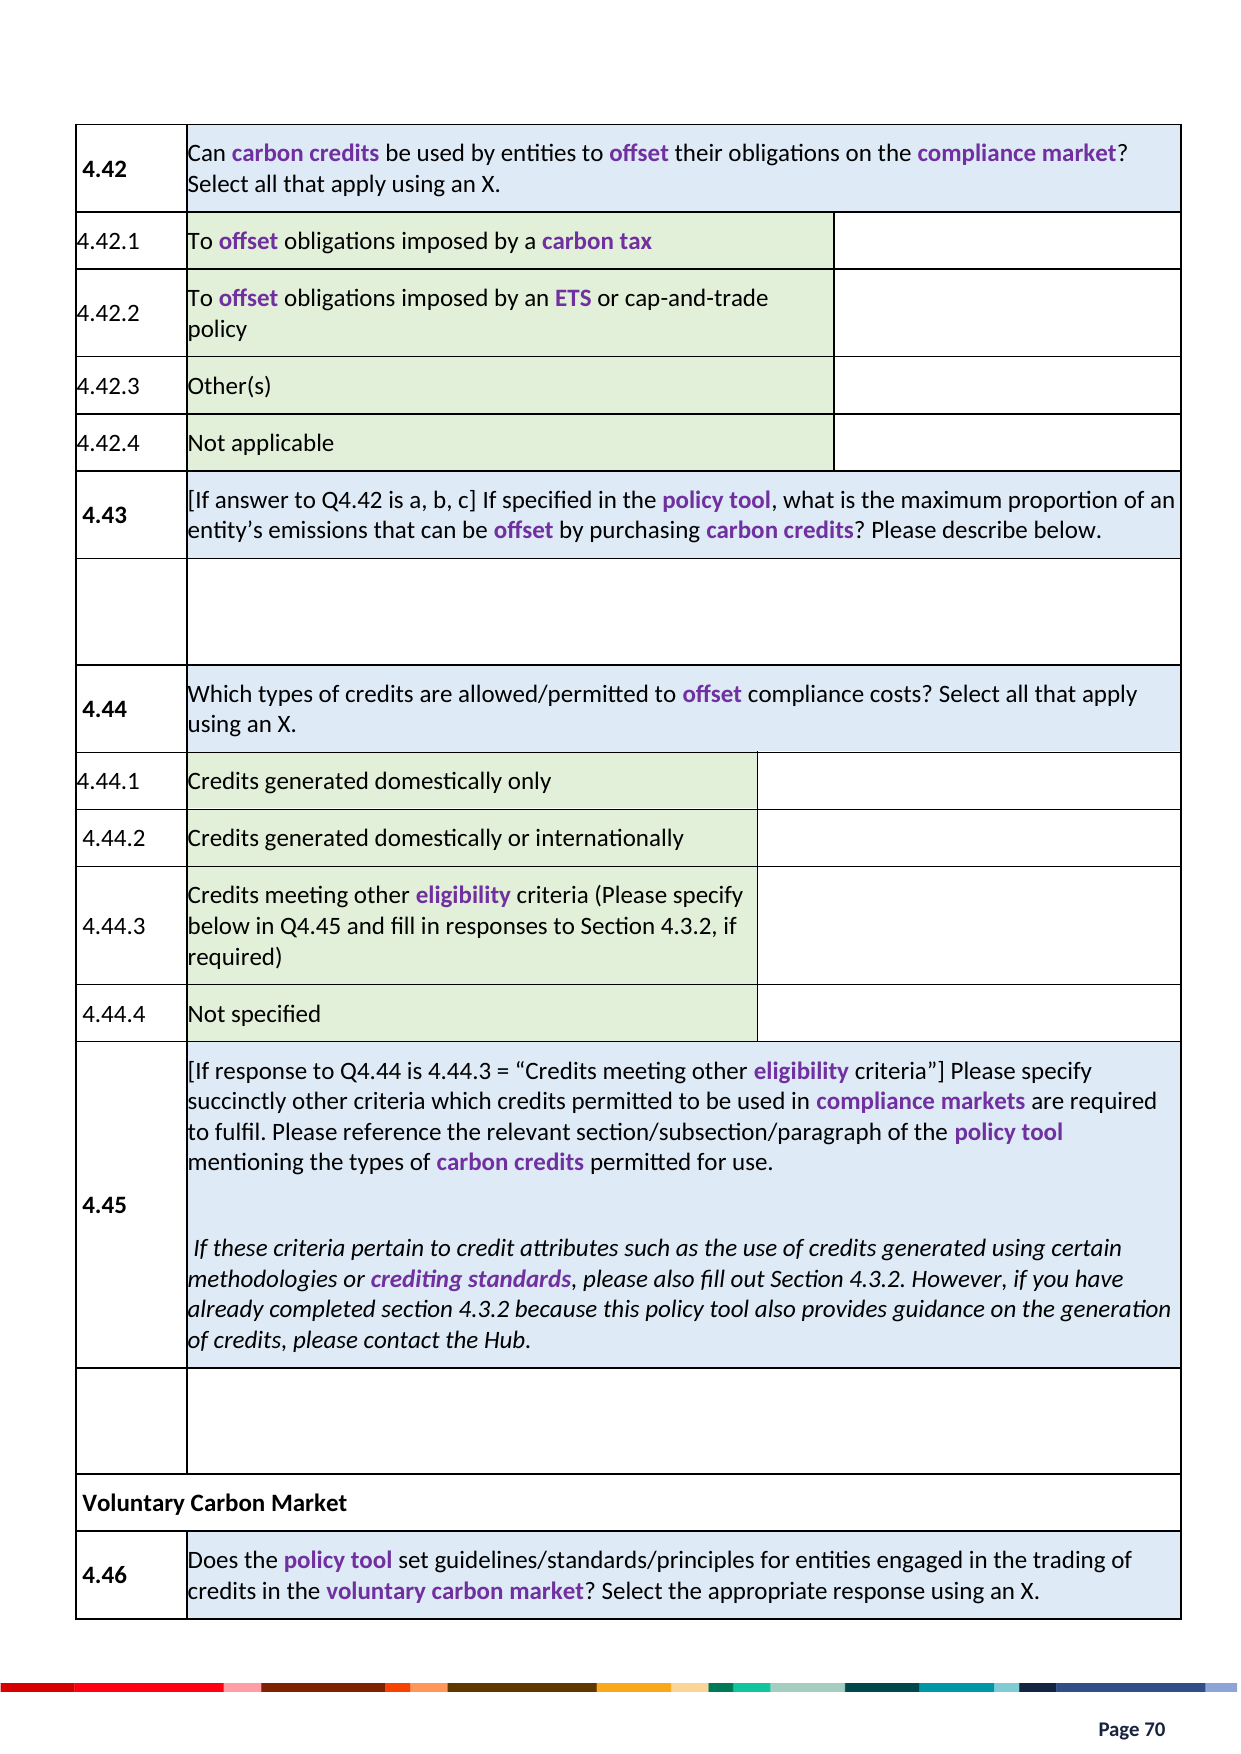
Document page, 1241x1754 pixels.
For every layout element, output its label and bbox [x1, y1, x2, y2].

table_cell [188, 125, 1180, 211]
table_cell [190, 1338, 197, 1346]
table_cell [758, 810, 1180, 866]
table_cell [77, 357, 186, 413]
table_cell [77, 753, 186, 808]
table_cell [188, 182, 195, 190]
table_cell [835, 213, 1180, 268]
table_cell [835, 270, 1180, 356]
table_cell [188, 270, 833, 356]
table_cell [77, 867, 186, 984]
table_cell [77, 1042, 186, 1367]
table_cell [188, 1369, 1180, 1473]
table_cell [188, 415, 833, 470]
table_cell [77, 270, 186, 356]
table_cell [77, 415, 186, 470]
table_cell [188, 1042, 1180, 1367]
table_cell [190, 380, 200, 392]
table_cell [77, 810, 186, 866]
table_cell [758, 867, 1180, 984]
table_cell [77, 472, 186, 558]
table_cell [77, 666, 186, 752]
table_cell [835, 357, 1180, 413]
picture [0, 1683, 1236, 1692]
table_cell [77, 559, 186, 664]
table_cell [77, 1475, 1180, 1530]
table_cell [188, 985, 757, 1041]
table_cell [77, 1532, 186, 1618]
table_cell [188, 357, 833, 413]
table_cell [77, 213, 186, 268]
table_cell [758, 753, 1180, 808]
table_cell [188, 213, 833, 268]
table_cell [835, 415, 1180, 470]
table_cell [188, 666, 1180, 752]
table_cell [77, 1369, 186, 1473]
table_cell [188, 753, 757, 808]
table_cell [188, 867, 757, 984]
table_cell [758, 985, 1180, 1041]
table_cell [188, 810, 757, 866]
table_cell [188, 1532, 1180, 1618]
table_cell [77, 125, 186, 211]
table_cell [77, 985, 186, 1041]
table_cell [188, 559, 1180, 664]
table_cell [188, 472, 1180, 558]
